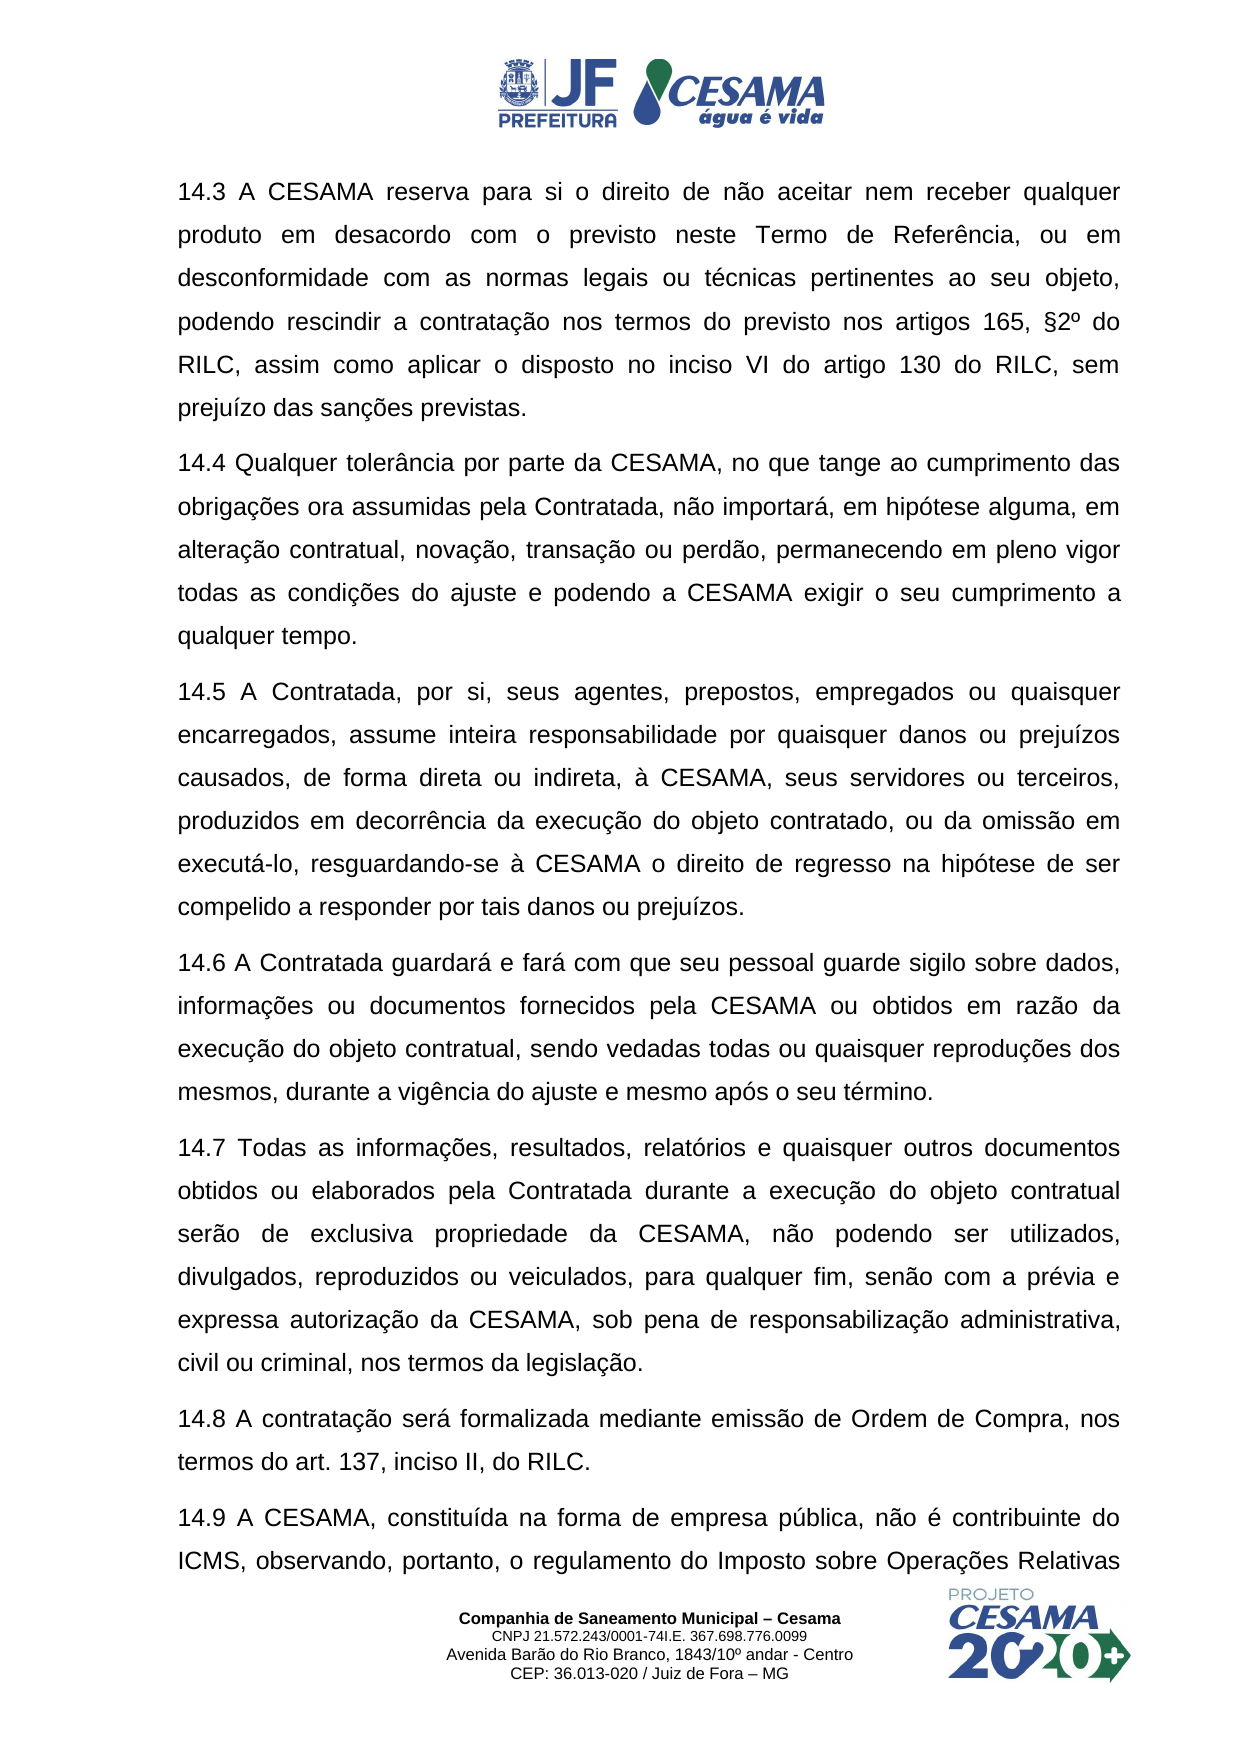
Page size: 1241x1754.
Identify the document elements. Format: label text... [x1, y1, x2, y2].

picture [497, 59, 825, 128]
text 14.7 Todas as informações, resultados, relatórios e quaisquer outros documentos obtidos ou elaborados pela Contratada durante a execução do objeto contratual serão de exclusiva propriedade da CESAMA, não podendo ser utilizados, divulgados, reproduzidos ou veiculados, para qualquer fim, senão com a prévia e expressa autorização da CESAMA, sob pena de responsabilização administrativa, civil ou criminal, nos termos da legislação. [177, 1133, 1122, 1377]
text 14.8 A contratação será formalizada mediante emissão de Ordem de Compra, nos termos do art. 137, inciso II, do RILC. [177, 1404, 1122, 1476]
text 14.4 Qualquer tolerância por parte da CESAMA, no que tange ao cumprimento das obrigações ora assumidas pela Contratada, não importará, em hipótese alguma, em alteração contratual, novação, transação ou perdão, permanecendo em pleno vigor todas as condições do ajuste e podendo a CESAMA exigir o seu cumprimento a qualquer tempo. [177, 448, 1122, 650]
text 14.6 A Contratada guardará e fará com que seu pessoal guarde sigilo sobre dados, informações ou documentos fornecidos pela CESAMA ou obtidos em razão da execução do objeto contratual, sendo vedadas todas ou quaisquer reproduções dos mesmos, durante a vigência do ajuste e mesmo após o seu término. [177, 948, 1122, 1106]
text 14.3 A CESAMA reserva para si o direito de não aceitar nem receber qualquer produto em desacordo com o previsto neste Termo de Referência, ou em desconformidade com as normas legais ou técnicas pertinentes ao seu objeto, podendo rescindir a contratação nos termos do previsto nos artigos 165, §2º do RILC, assim como aplicar o disposto no inciso VI do artigo 130 do RILC, sem prejuízo das sanções previstas. [177, 177, 1122, 422]
text 14.5 A Contratada, por si, seus agentes, prepostos, empregados ou quaisquer encarregados, assume inteira responsabilidade por quaisquer danos ou prejuízos causados, de forma direta ou indireta, à CESAMA, seus servidores ou terceiros, produzidos em decorrência da execução do objeto contratado, ou da omissão em executá-lo, resguardando-se à CESAMA o direito de regresso na hipótese de ser compelido a responder por tais danos ou prejuízos. [177, 677, 1122, 921]
picture [948, 1588, 1131, 1683]
